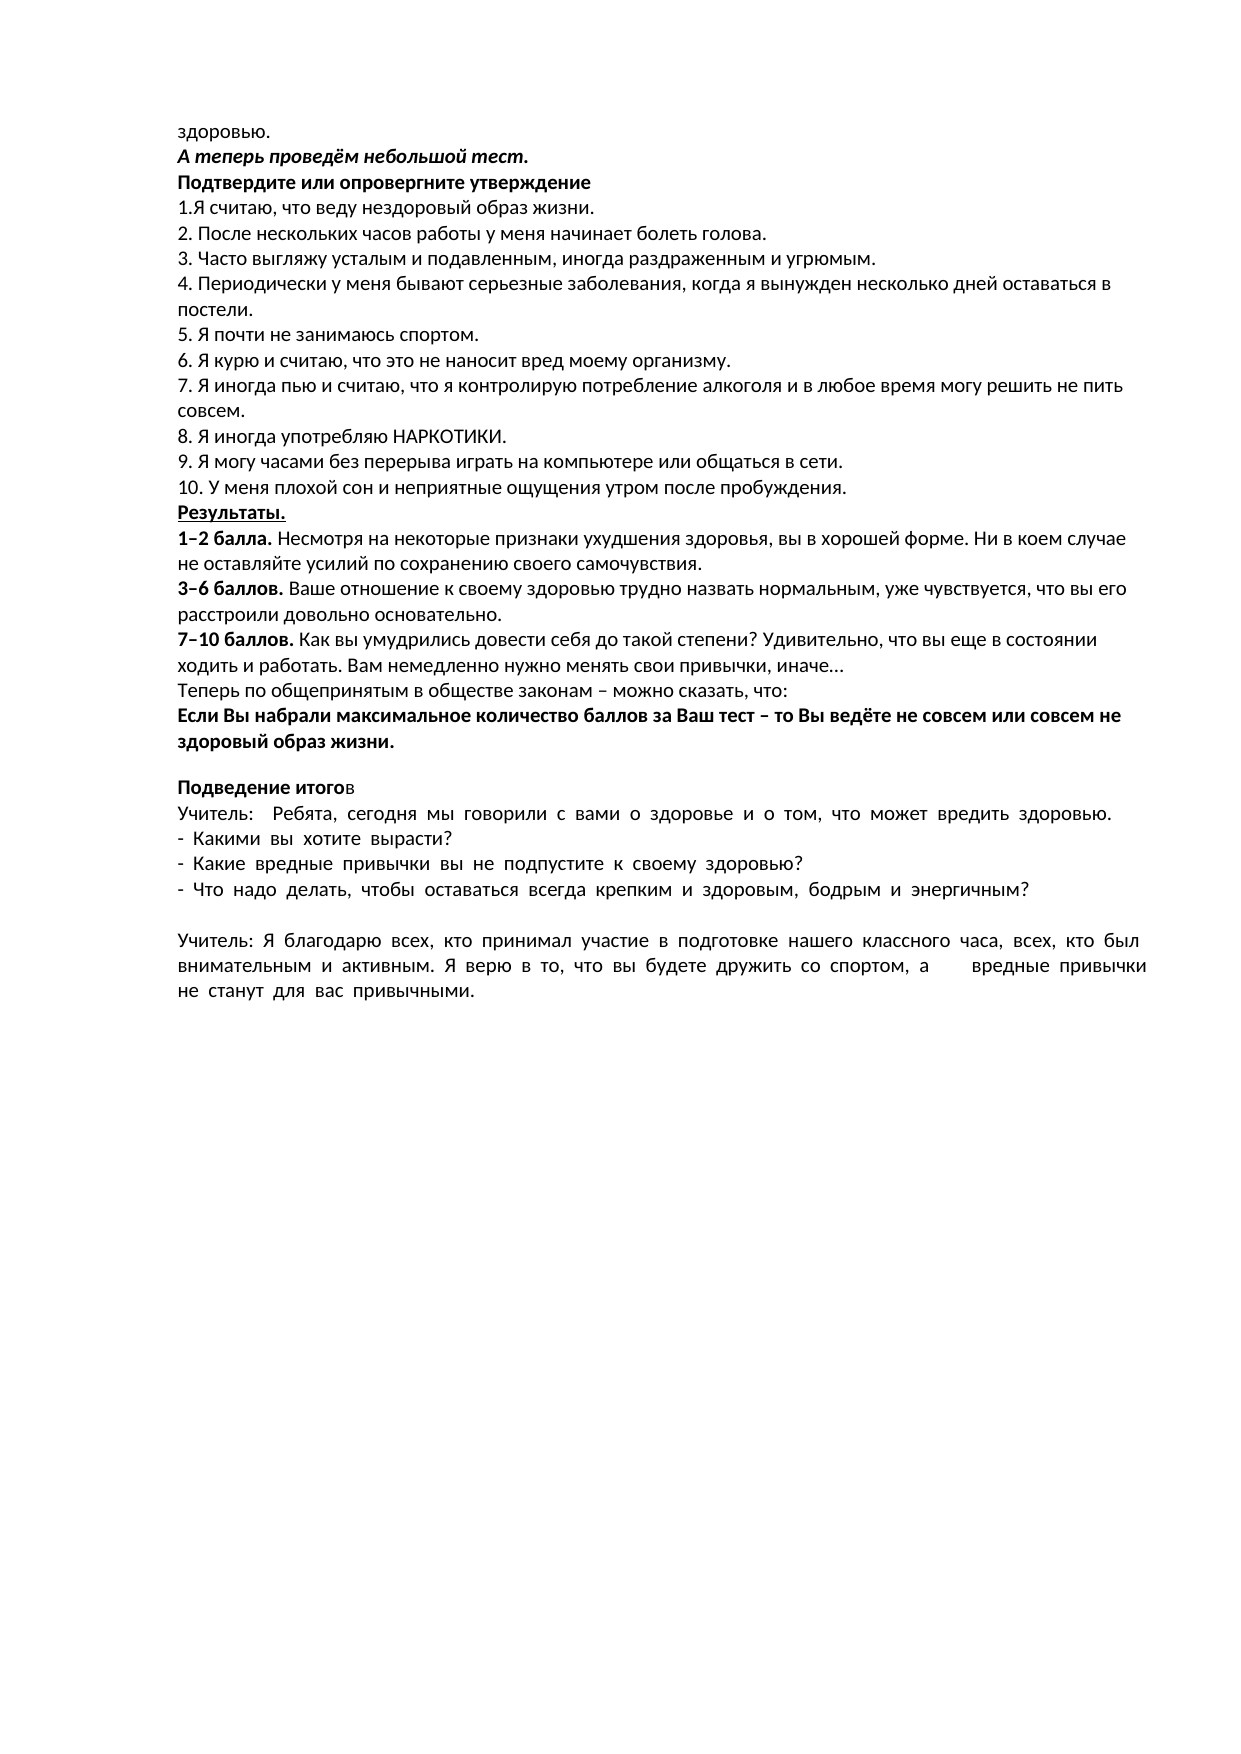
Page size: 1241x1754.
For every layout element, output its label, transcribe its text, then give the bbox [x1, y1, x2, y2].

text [177, 118, 1152, 753]
text Подведение итогов Учитель: Ребята, сегодня мы говорили с вами о здоровье и о том, что может вредить здоровью. - Какими вы хотите вырасти? - Какие вредные привычки вы не подпустите к своему здоровью? - Что надо делать, чтобы оставаться всегда крепким и здоровым, бодрым и энергичным? Учитель: Я благодарю всех, кто принимал участие в подготовке нашего классного часа, всех, кто был внимательным и активным. Я верю в то, что вы будете дружить со спортом, а вредные привычки не станут для вас привычными. [177, 774, 1152, 1003]
